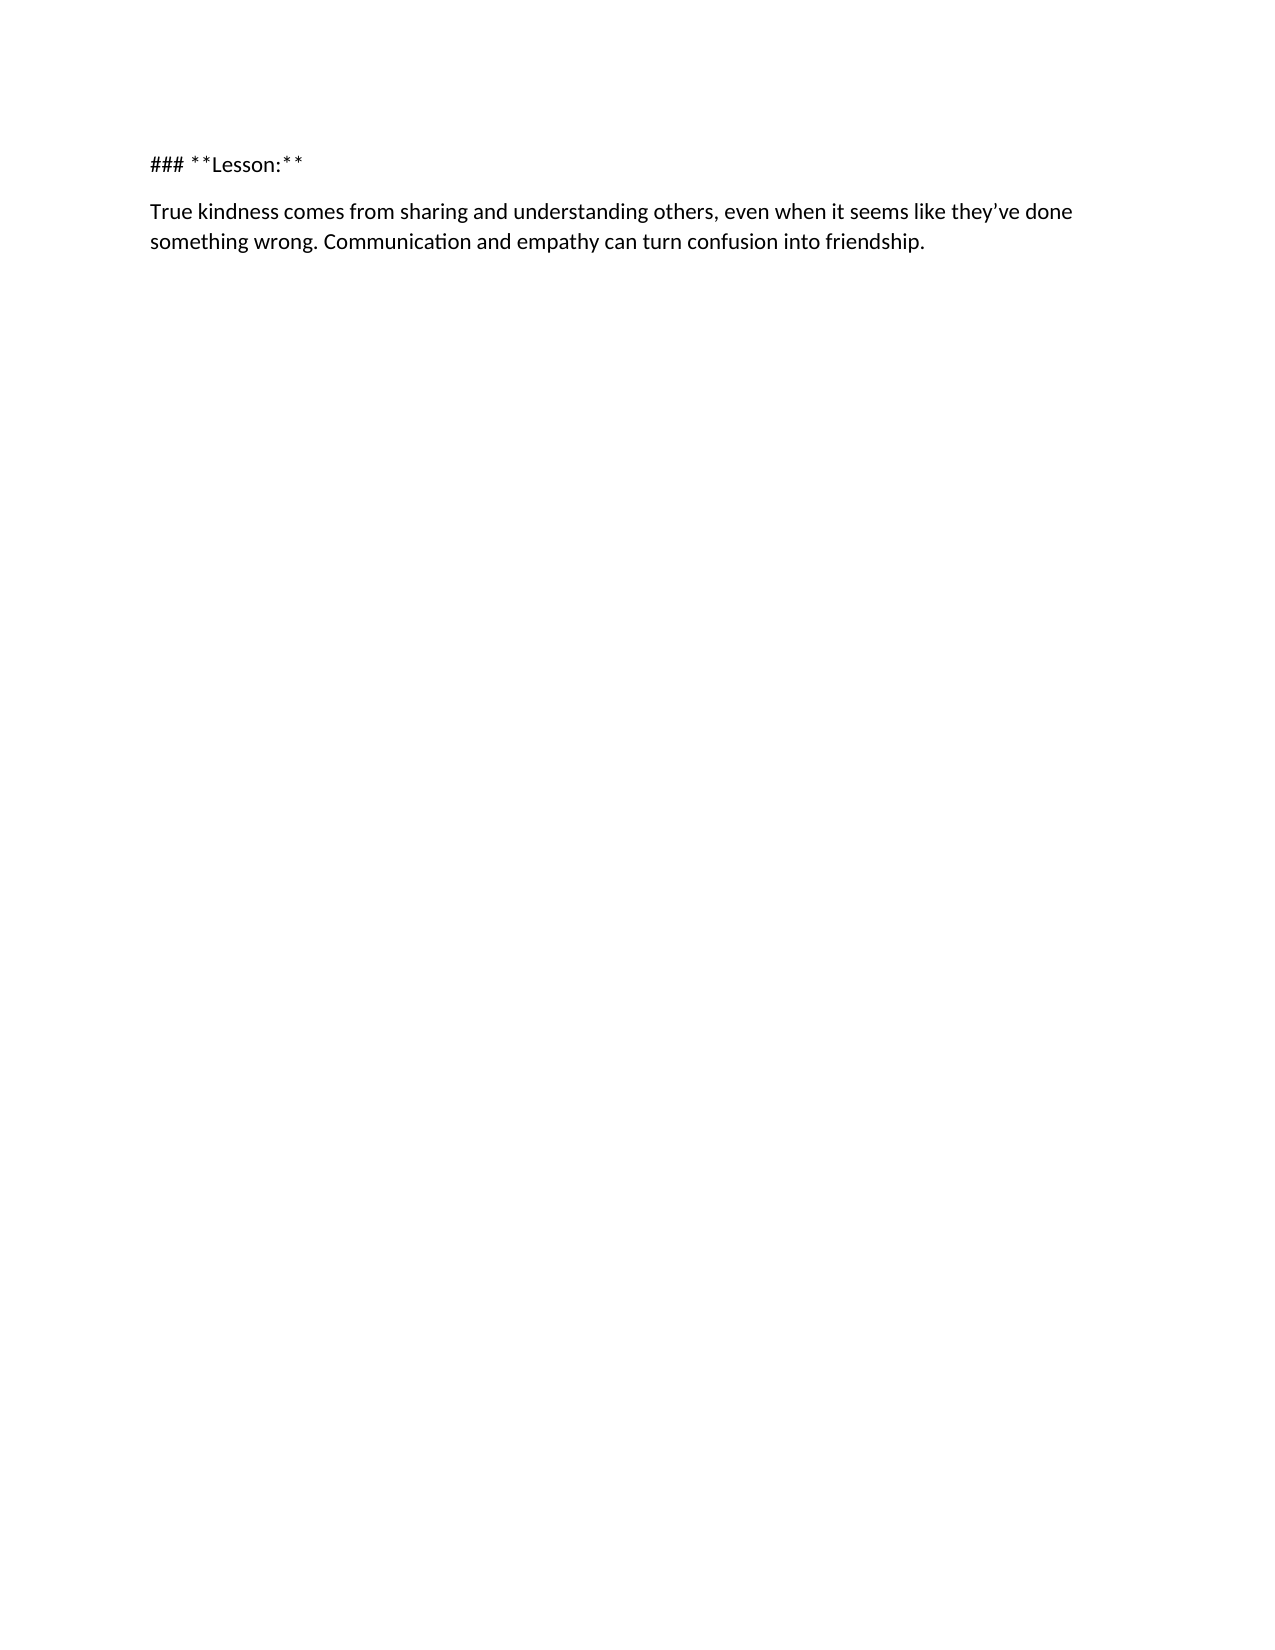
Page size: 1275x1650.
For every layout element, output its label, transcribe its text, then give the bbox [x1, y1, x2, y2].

text True kindness comes from sharing and understanding others, even when it seems like they’ve done something wrong. Communication and empathy can turn confusion into friendship. [150, 197, 1125, 255]
text ### **Lesson:** [150, 150, 1125, 178]
